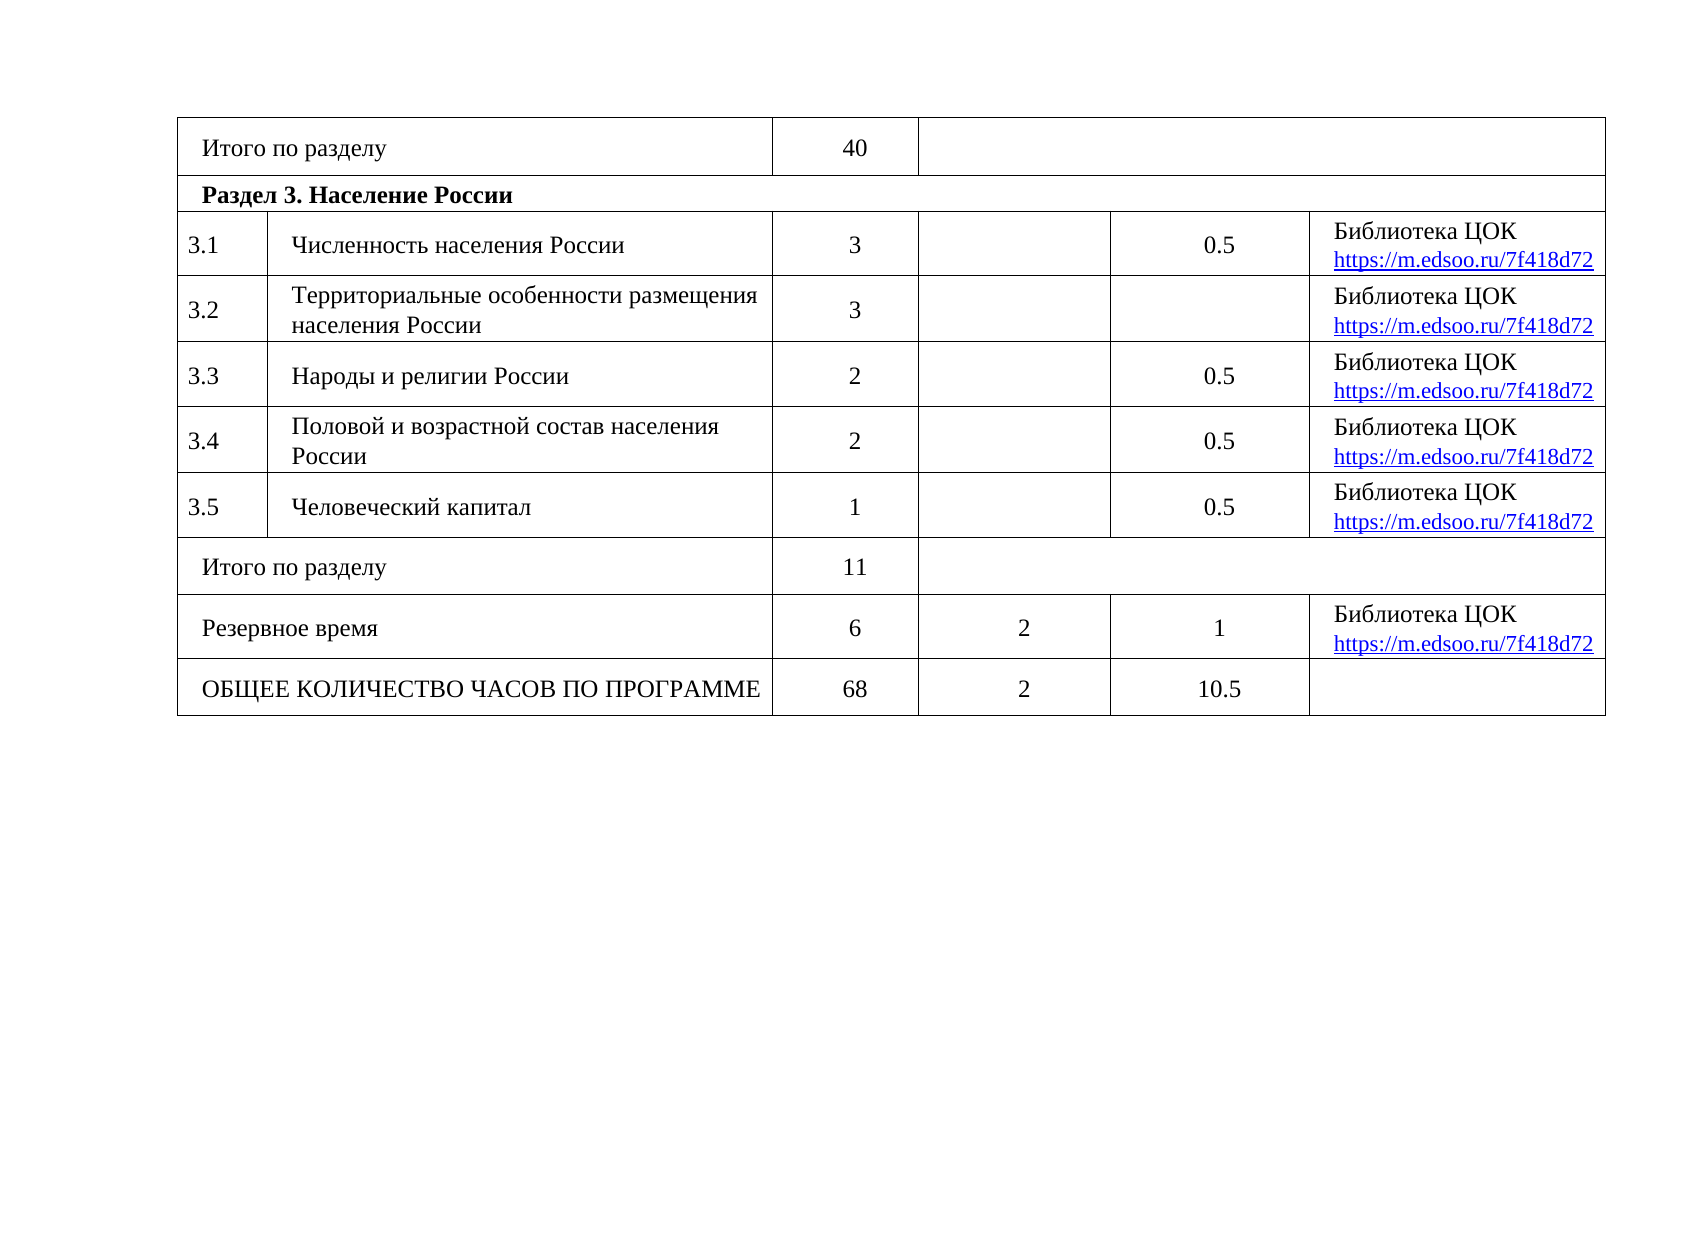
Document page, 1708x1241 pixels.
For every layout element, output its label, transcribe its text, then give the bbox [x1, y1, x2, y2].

table_cell 2 [773, 342, 918, 406]
table_header [919, 118, 1605, 175]
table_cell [1310, 276, 1605, 341]
table_cell 3.5 [178, 473, 267, 536]
table_cell ОБЩЕЕ КОЛИЧЕСТВО ЧАСОВ ПО ПРОГРАММЕ [178, 659, 772, 715]
table_cell [919, 342, 1110, 406]
table_cell Итого по разделу [178, 538, 772, 594]
table_cell [919, 407, 1110, 472]
table_cell Человеческий капитал [268, 473, 772, 536]
table_cell 2 [919, 595, 1110, 658]
table_cell 0.5 [1111, 473, 1309, 536]
table_cell 0.5 [1111, 407, 1309, 472]
table_cell Численность населения России [268, 212, 772, 274]
table_cell 3.1 [178, 212, 267, 274]
table_cell Библиотека ЦОК https://m.edsoo.ru/7f418d72 [1310, 342, 1605, 406]
table_cell 0.5 [1111, 342, 1309, 406]
table_cell Библиотека ЦОК https://m.edsoo.ru/7f418d72 [1310, 595, 1605, 658]
table_cell Народы и религии России [268, 342, 772, 406]
table_cell Резервное время [178, 595, 772, 658]
table_header 40 [773, 118, 918, 175]
table_cell Библиотека ЦОК https://m.edsoo.ru/7f418d72 [1310, 473, 1605, 536]
table_cell [919, 212, 1110, 274]
table_cell 11 [773, 538, 918, 594]
table_cell [1111, 276, 1309, 341]
table_cell 6 [773, 595, 918, 658]
table_cell 3.4 [178, 407, 267, 472]
table_cell 2 [919, 659, 1110, 715]
table_cell 0.5 [1111, 212, 1309, 274]
table_cell Библиотека ЦОК https://m.edsoo.ru/7f418d72 [1310, 407, 1605, 472]
table_cell [919, 276, 1110, 341]
table_cell Половой и возрастной состав населения России [268, 407, 772, 472]
table_cell [919, 473, 1110, 536]
table_header Итого по разделу [178, 118, 772, 175]
table_cell 3 [773, 212, 918, 274]
table_cell 1 [1111, 595, 1309, 658]
table_cell 3.3 [178, 342, 267, 406]
table_cell Раздел 3. Население России [178, 176, 1605, 211]
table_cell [1310, 212, 1605, 274]
table_cell 10.5 [1111, 659, 1309, 715]
table_cell [919, 538, 1605, 594]
table_cell 3.2 [178, 276, 267, 341]
table_cell [1310, 659, 1605, 715]
table_cell 1 [773, 473, 918, 536]
table_cell Территориальные особенности размещения населения России [268, 276, 772, 341]
table_cell 2 [773, 407, 918, 472]
table_cell 68 [773, 659, 918, 715]
table_cell 3 [773, 276, 918, 341]
